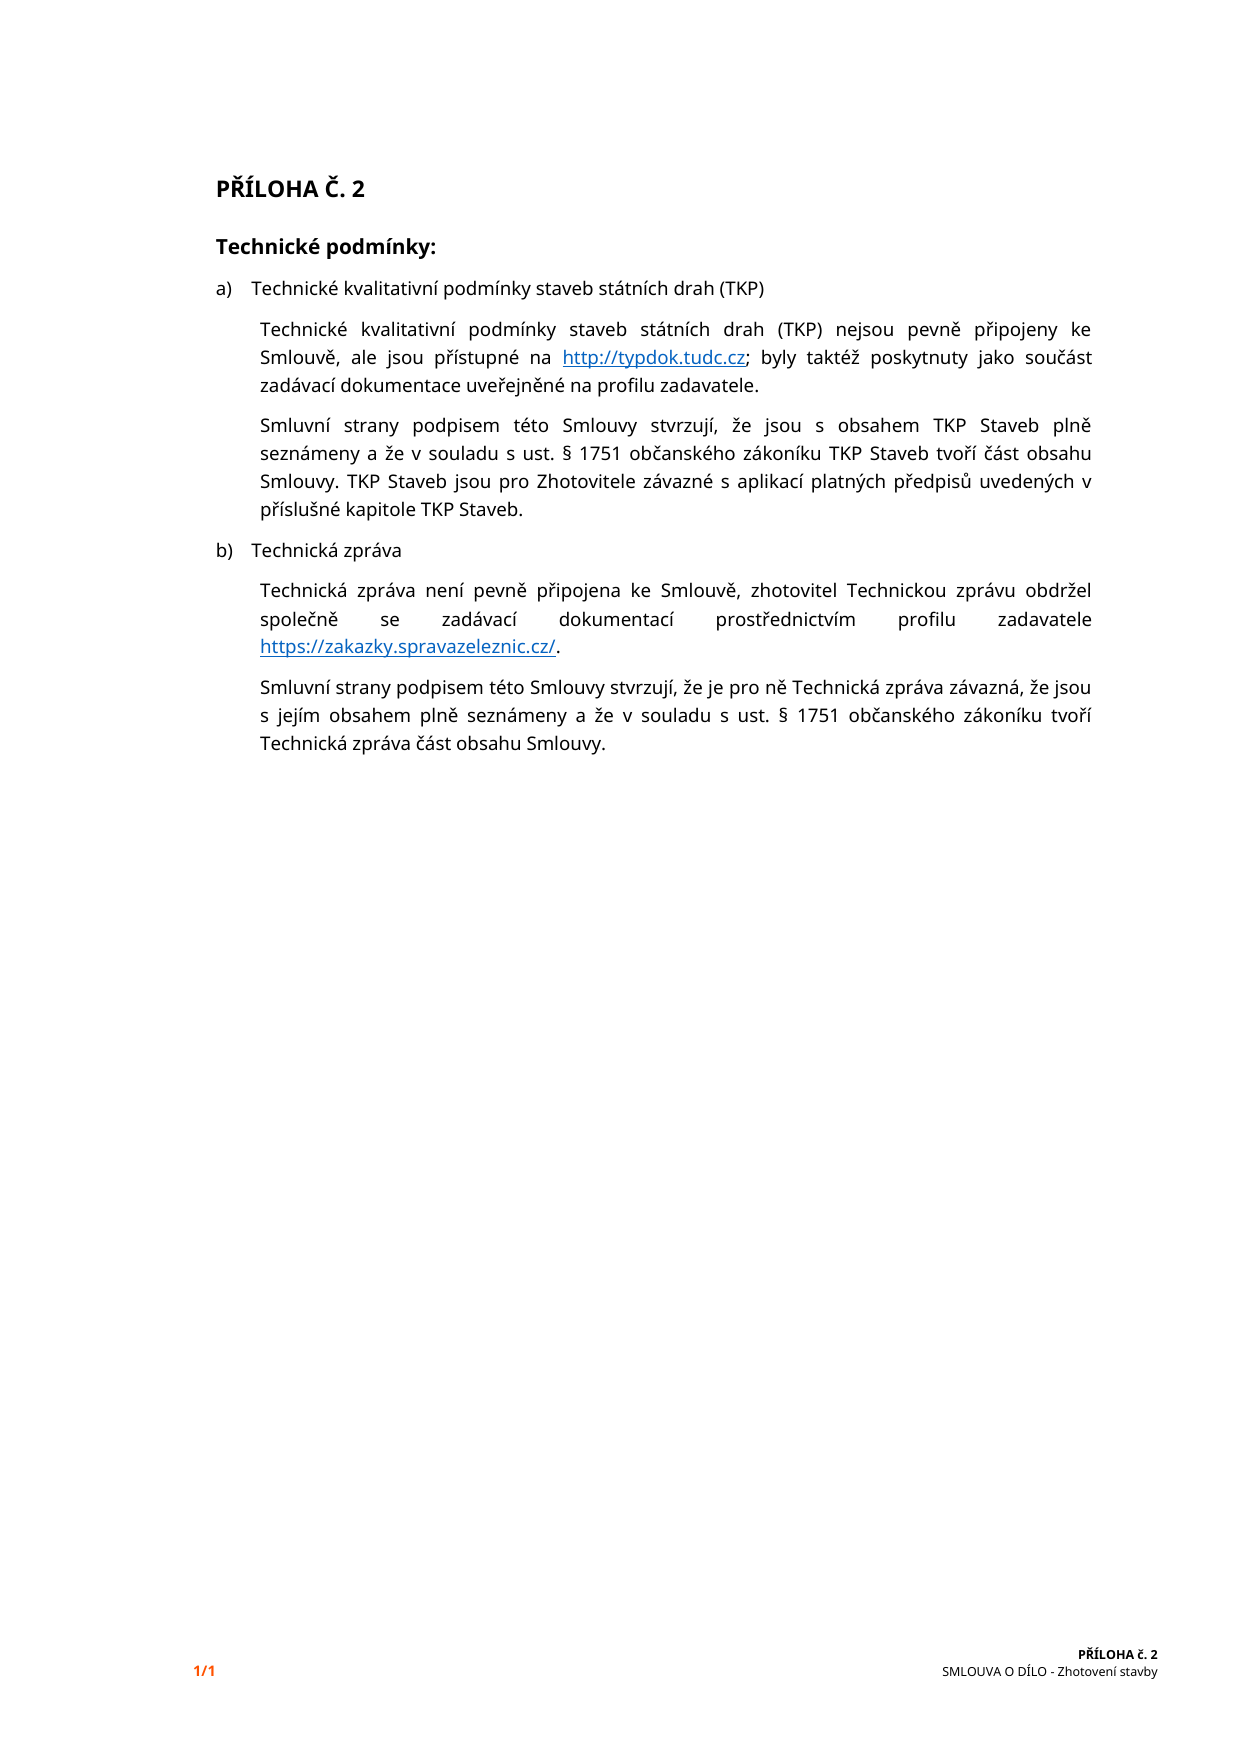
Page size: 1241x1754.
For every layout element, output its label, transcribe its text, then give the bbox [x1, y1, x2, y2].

text Příloha č. 2 [216, 172, 1093, 204]
text Smluvní strany podpisem této Smlouvy stvrzují, že jsou s obsahem TKP Staveb plně seznámeny a že v souladu s ust. § 1751 občanského zákoníku TKP Staveb tvoří část obsahu Smlouvy. TKP Staveb jsou pro Zhotovitele závazné s aplikací platných předpisů uvedených v příslušné kapitole TKP Staveb. [260, 413, 1093, 522]
text Technické kvalitativní podmínky staveb státních drah (TKP) nejsou pevně připojeny ke Smlouvě, ale jsou přístupné na http://typdok.tudc.cz; byly taktéž poskytnuty jako součást zadávací dokumentace uveřejněné na profilu zadavatele. [260, 316, 1093, 398]
text Technické podmínky: [216, 232, 1093, 260]
list Smluvní strany podpisem této Smlouvy stvrzují, že je pro ně Technická zpráva závazná, že jsou s jejím obsahem plně seznámeny a že v souladu s ust. § 1751 občanského zákoníku tvoří Technická zpráva část obsahu Smlouvy. [260, 674, 1093, 756]
list Technická zpráva není pevně připojena ke Smlouvě, zhotovitel Technickou zprávu obdržel společně se zadávací dokumentací prostřednictvím profilu zadavatele https://zakazky.spravazeleznic.cz/. [260, 578, 1093, 659]
list Technické kvalitativní podmínky staveb státních drah (TKP) [216, 276, 1093, 301]
list Technická zpráva [216, 537, 1093, 563]
